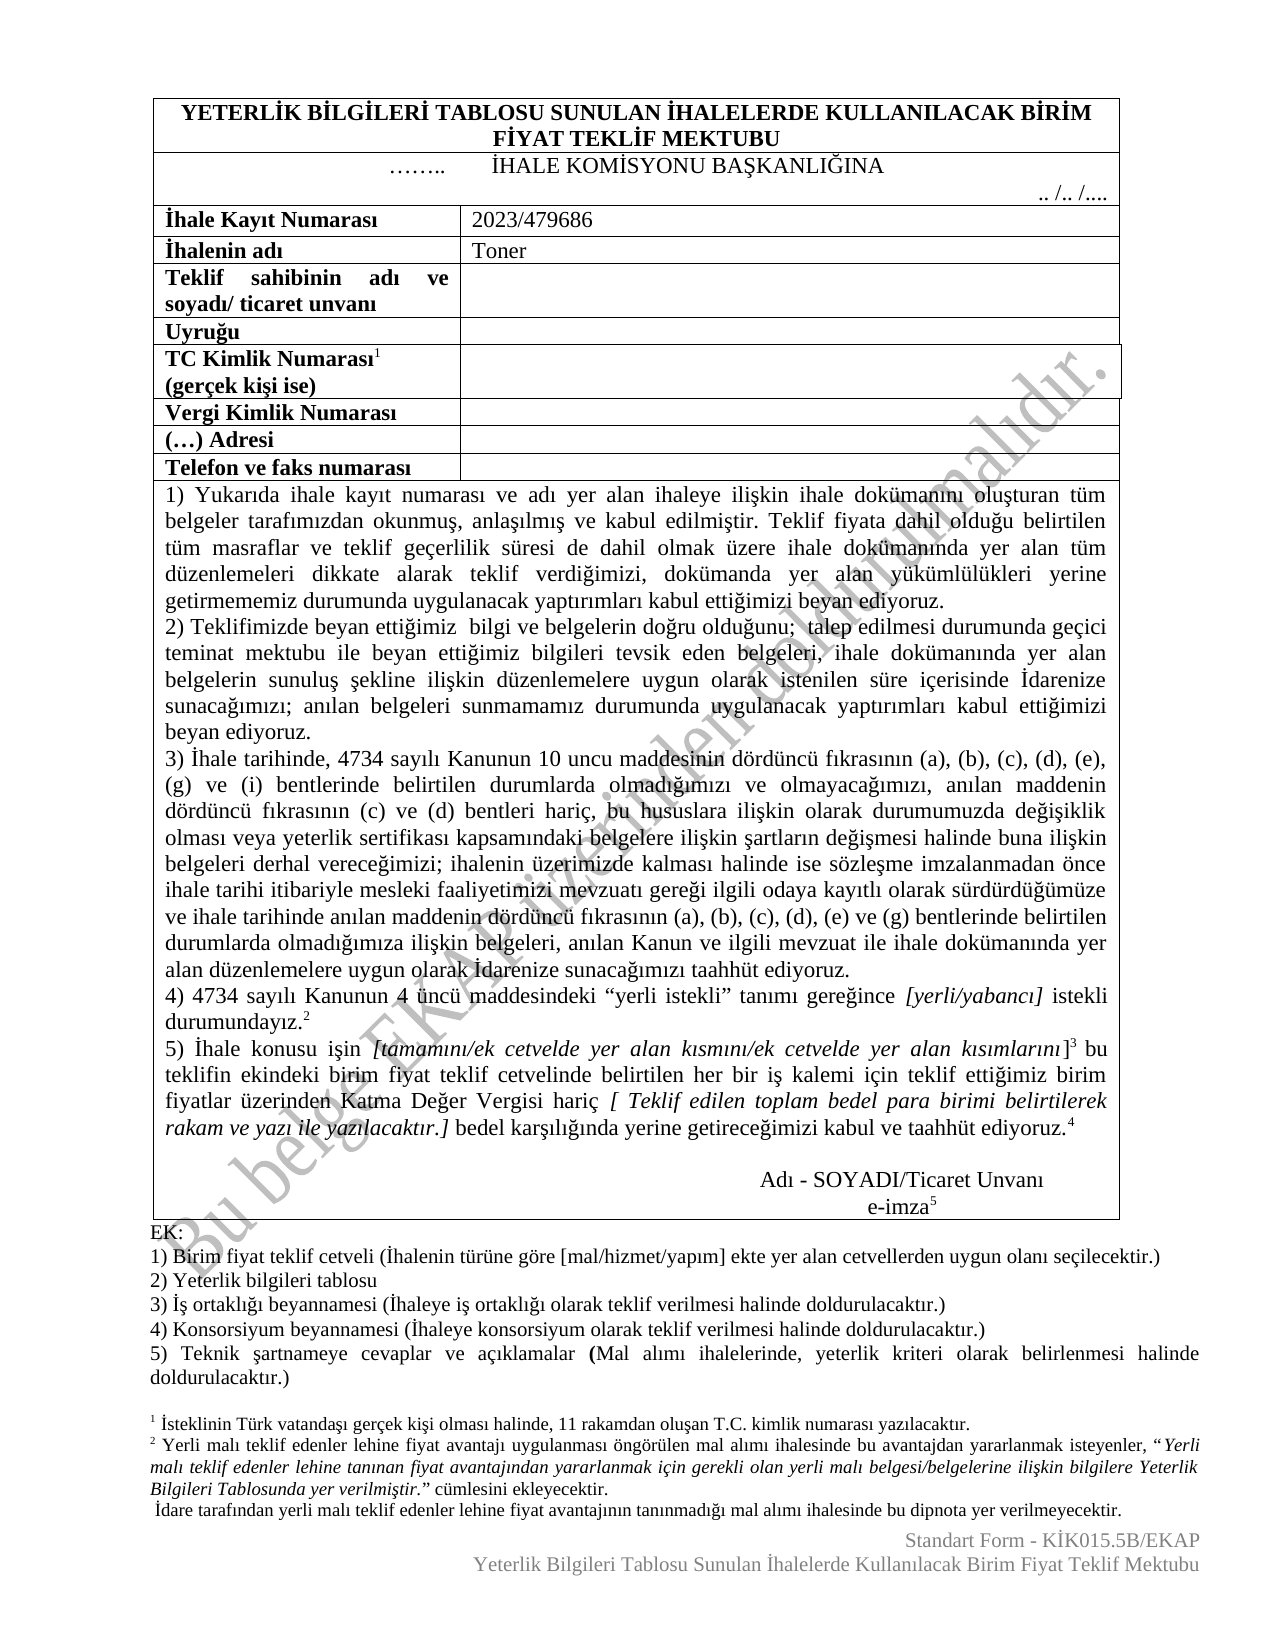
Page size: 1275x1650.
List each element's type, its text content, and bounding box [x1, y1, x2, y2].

table_cell Teklif sahibinin adı ve soyadı/ ticaret unvanı [154, 264, 460, 317]
table_header YETERLİK BİLGİLERİ TABLOSU SUNULAN İHALELERDE KULLANILACAK BİRİM FİYAT TEKLİF MEKTUBU [154, 99, 1119, 152]
table_cell İhale Kayıt Numarası [154, 206, 460, 236]
text 1) Birim fiyat teklif cetveli (İhalenin türüne göre [mal/hizmet/yapım] ekte yer alan cetvellerden uygun olanı seçilecektir.) [75, 1244, 1200, 1268]
table_cell [461, 399, 1119, 425]
text 3) İş ortaklığı beyannamesi (İhaleye iş ortaklığı olarak teklif verilmesi halinde doldurulacaktır.) [75, 1292, 1200, 1316]
table_cell [461, 426, 1119, 453]
table_cell [461, 264, 1119, 317]
table_cell [461, 318, 1119, 344]
table_cell (…) Adresi [154, 426, 460, 453]
table_cell [461, 454, 1119, 480]
table_cell İhalenin adı [154, 237, 460, 263]
text 4) Konsorsiyum beyannamesi (İhaleye konsorsiyum olarak teklif verilmesi halinde doldurulacaktır.) [75, 1316, 1200, 1341]
text 1 İsteklinin Türk vatandaşı gerçek kişi olması halinde, 11 rakamdan oluşan T.C. kimlik numarası yazılacaktır. [150, 1413, 1200, 1434]
table_cell 1) Yukarıda ihale kayıt numarası ve adı yer alan ihaleye ilişkin ihale dokümanını oluşturan tüm belgeler tarafımızdan okunmuş, anlaşılmış ve kabul edilmiştir. Teklif fiyata dahil olduğu belirtilen tüm masraflar ve teklif geçerlilik süresi de dahil olmak üzere ihale dokümanında yer alan tüm düzenlemeleri dikkate alarak teklif verdiğimizi, dokümanda yer alan yükümlülükleri yerine getirmememiz durumunda uygulanacak yaptırımları kabul ettiğimizi beyan ediyoruz. 2) Teklifimizde beyan ettiğimiz bilgi ve belgelerin doğru olduğunu; talep edilmesi durumunda geçici teminat mektubu ile beyan ettiğimiz bilgileri tevsik eden belgeleri, ihale dokümanında yer alan belgelerin sunuluş şekline ilişkin düzenlemelere uygun olarak istenilen süre içerisinde İdarenize sunacağımızı; anılan belgeleri sunmamamız durumunda uygulanacak yaptırımları kabul ettiğimizi beyan ediyoruz. 3) İhale tarihinde, 4734 sayılı Kanunun 10 uncu maddesinin dördüncü fıkrasının (a), (b), (c), (d), (e), (g) ve (i) bentlerinde belirtilen durumlarda olmadığımızı ve olmayacağımızı, anılan maddenin dördüncü fıkrasının (c) ve (d) bentleri hariç, bu hususlara ilişkin olarak durumumuzda değişiklik olması veya yeterlik sertifikası kapsamındaki belgelere ilişkin şartların değişmesi halinde buna ilişkin belgeleri derhal vereceğimizi; ihalenin üzerimizde kalması halinde ise sözleşme imzalanmadan önce ihale tarihi itibariyle mesleki faaliyetimizi mevzuatı gereği ilgili odaya kayıtlı olarak sürdürdüğümüze ve ihale tarihinde anılan maddenin dördüncü fıkrasının (a), (b), (c), (d), (e) ve (g) bentlerinde belirtilen durumlarda olmadığımıza ilişkin belgeleri, anılan Kanun ve ilgili mevzuat ile ihale dokümanında yer alan düzenlemelere uygun olarak İdarenize sunacağımızı taahhüt ediyoruz. 4) 4734 sayılı Kanunun 4 üncü maddesindeki “yerli istekli” tanımı gereğince [yerli/yabancı] istekli durumundayız.2 5) İhale konusu işin [tamamını/ek cetvelde yer alan kısmını/ek cetvelde yer alan kısımlarını]3 bu teklifin ekindeki birim fiyat teklif cetvelinde belirtilen her bir iş kalemi için teklif ettiğimiz birim fiyatlar üzerinden Katma Değer Vergisi hariç [ Teklif edilen toplam bedel para birimi belirtilerek rakam ve yazı ile yazılacaktır.] bedel karşılığında yerine getireceğimizi kabul ve taahhüt ediyoruz.4 Adı - SOYADI/Ticaret Unvanı e-imza5 [154, 481, 1119, 1219]
table_cell TC Kimlik Numarası1 (gerçek kişi ise) [154, 345, 460, 398]
text 5) Teknik şartnameye cevaplar ve açıklamalar (Mal alımı ihalelerinde, yeterlik kriteri olarak belirlenmesi halinde doldurulacaktır.) [150, 1341, 1200, 1389]
table_cell 2023/479686 [461, 206, 1119, 236]
table_cell Telefon ve faks numarası [154, 454, 460, 480]
text 2) Yeterlik bilgileri tablosu [75, 1268, 1200, 1292]
table_cell [461, 345, 1121, 398]
text EK: [75, 1220, 1200, 1244]
text 2 Yerli malı teklif edenler lehine fiyat avantajı uygulanması öngörülen mal alımı ihalesinde bu avantajdan yararlanmak isteyenler, “Yerli malı teklif edenler lehine tanınan fiyat avantajından yararlanmak için gerekli olan yerli malı belgesi/belgelerine ilişkin bilgilere Yeterlik Bilgileri Tablosunda yer verilmiştir.” cümlesini ekleyecektir. [150, 1434, 1200, 1499]
table_cell …….. İHALE KOMİSYONU BAŞKANLIĞINA .. /.. /.... [154, 153, 1119, 205]
text İdare tarafından yerli malı teklif edenler lehine fiyat avantajının tanınmadığı mal alımı ihalesinde bu dipnota yer verilmeyecektir. [150, 1499, 1200, 1521]
table_cell Toner [461, 237, 1119, 263]
table_cell Vergi Kimlik Numarası [154, 399, 460, 425]
table_cell Uyruğu [154, 318, 460, 344]
